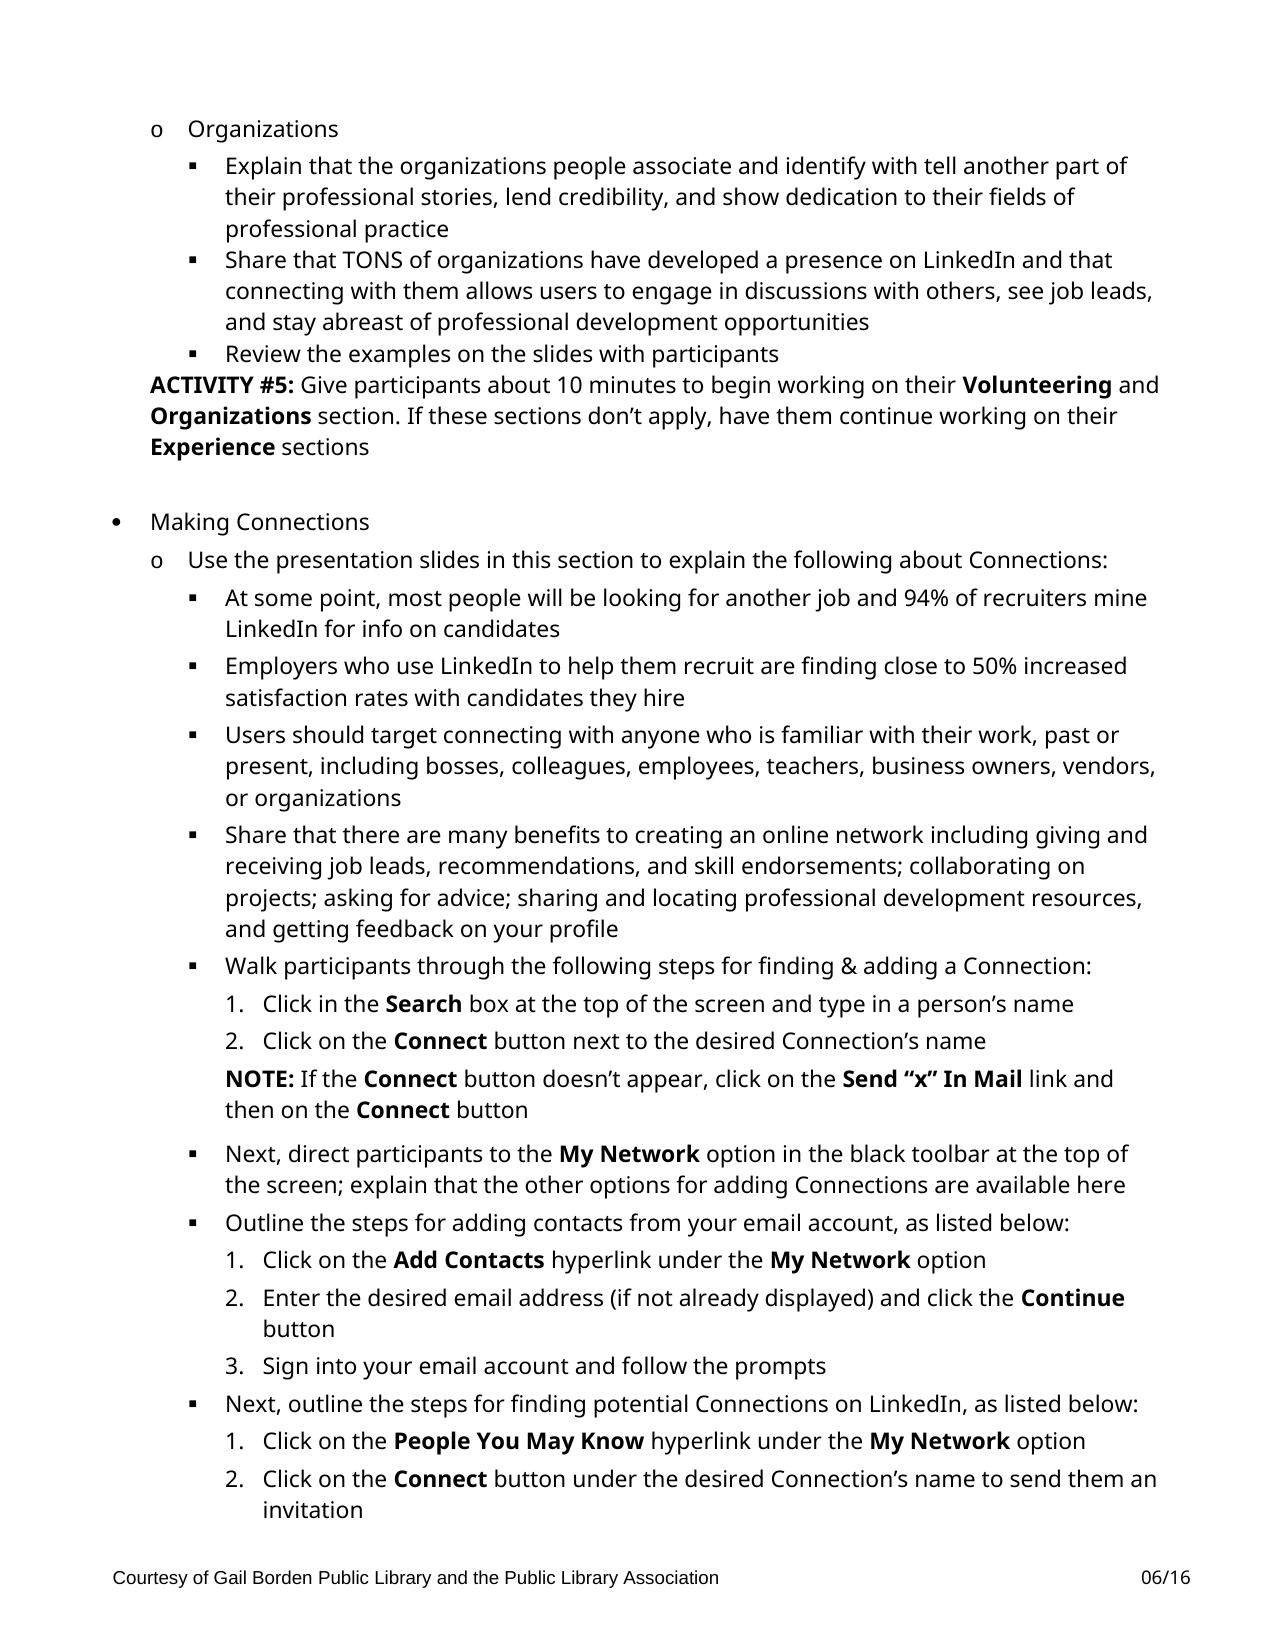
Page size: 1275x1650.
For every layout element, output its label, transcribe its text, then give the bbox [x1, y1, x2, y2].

list Next, outline the steps for finding potential Connections on LinkedIn, as listed below: [187, 1388, 1162, 1419]
list Share that TONS of organizations have developed a presence on LinkedIn and that connecting with them allows users to engage in discussions with others, see job leads, and stay abreast of professional development opportunities [187, 244, 1162, 338]
list At some point, most people will be looking for another job and 94% of recruiters mine LinkedIn for info on candidates [187, 581, 1162, 644]
list Use the presentation slides in this section to explain the following about Connections: [150, 544, 1162, 575]
list Click in the Search box at the top of the screen and type in a person’s name [225, 988, 1162, 1019]
list Users should target connecting with anyone who is familiar with their work, past or present, including bosses, colleagues, employees, teachers, business owners, vendors, or organizations [187, 719, 1162, 813]
list Review the examples on the slides with participants [187, 338, 1162, 369]
list Click on the Connect button under the desired Connection’s name to send them an invitation [225, 1463, 1162, 1525]
list Next, direct participants to the My Network option in the black toolbar at the top of the screen; explain that the other options for adding Connections are available here [187, 1138, 1162, 1200]
text NOTE: If the Connect button doesn’t appear, click on the Send “x” In Mail link and then on the Connect button [225, 1063, 1162, 1125]
list Walk participants through the following steps for finding & adding a Connection: [187, 950, 1162, 981]
list Click on the Connect button next to the desired Connection’s name [225, 1025, 1162, 1056]
list Making Connections [112, 506, 1162, 538]
list Explain that the organizations people associate and identify with tell another part of their professional stories, lend credibility, and show dedication to their fields of professional practice [187, 150, 1162, 244]
text ACTIVITY #5: Give participants about 10 minutes to begin working on their Volunteering and Organizations section. If these sections don’t apply, have them continue working on their Experience sections [150, 369, 1162, 463]
list Click on the Add Contacts hyperlink under the My Network option [225, 1244, 1162, 1275]
list Employers who use LinkedIn to help them recruit are finding close to 50% increased satisfaction rates with candidates they hire [187, 650, 1162, 713]
list Click on the People You May Know hyperlink under the My Network option [225, 1425, 1162, 1456]
list Share that there are many benefits to creating an online network including giving and receiving job leads, recommendations, and skill endorsements; collaborating on projects; asking for advice; sharing and locating professional development resources, and getting feedback on your profile [187, 819, 1162, 944]
list Organizations [150, 112, 1162, 144]
list Enter the desired email address (if not already displayed) and click the Continue button [225, 1281, 1162, 1344]
list Outline the steps for adding contacts from your email account, as listed below: [187, 1206, 1162, 1238]
list Sign into your email account and follow the prompts [225, 1350, 1162, 1381]
